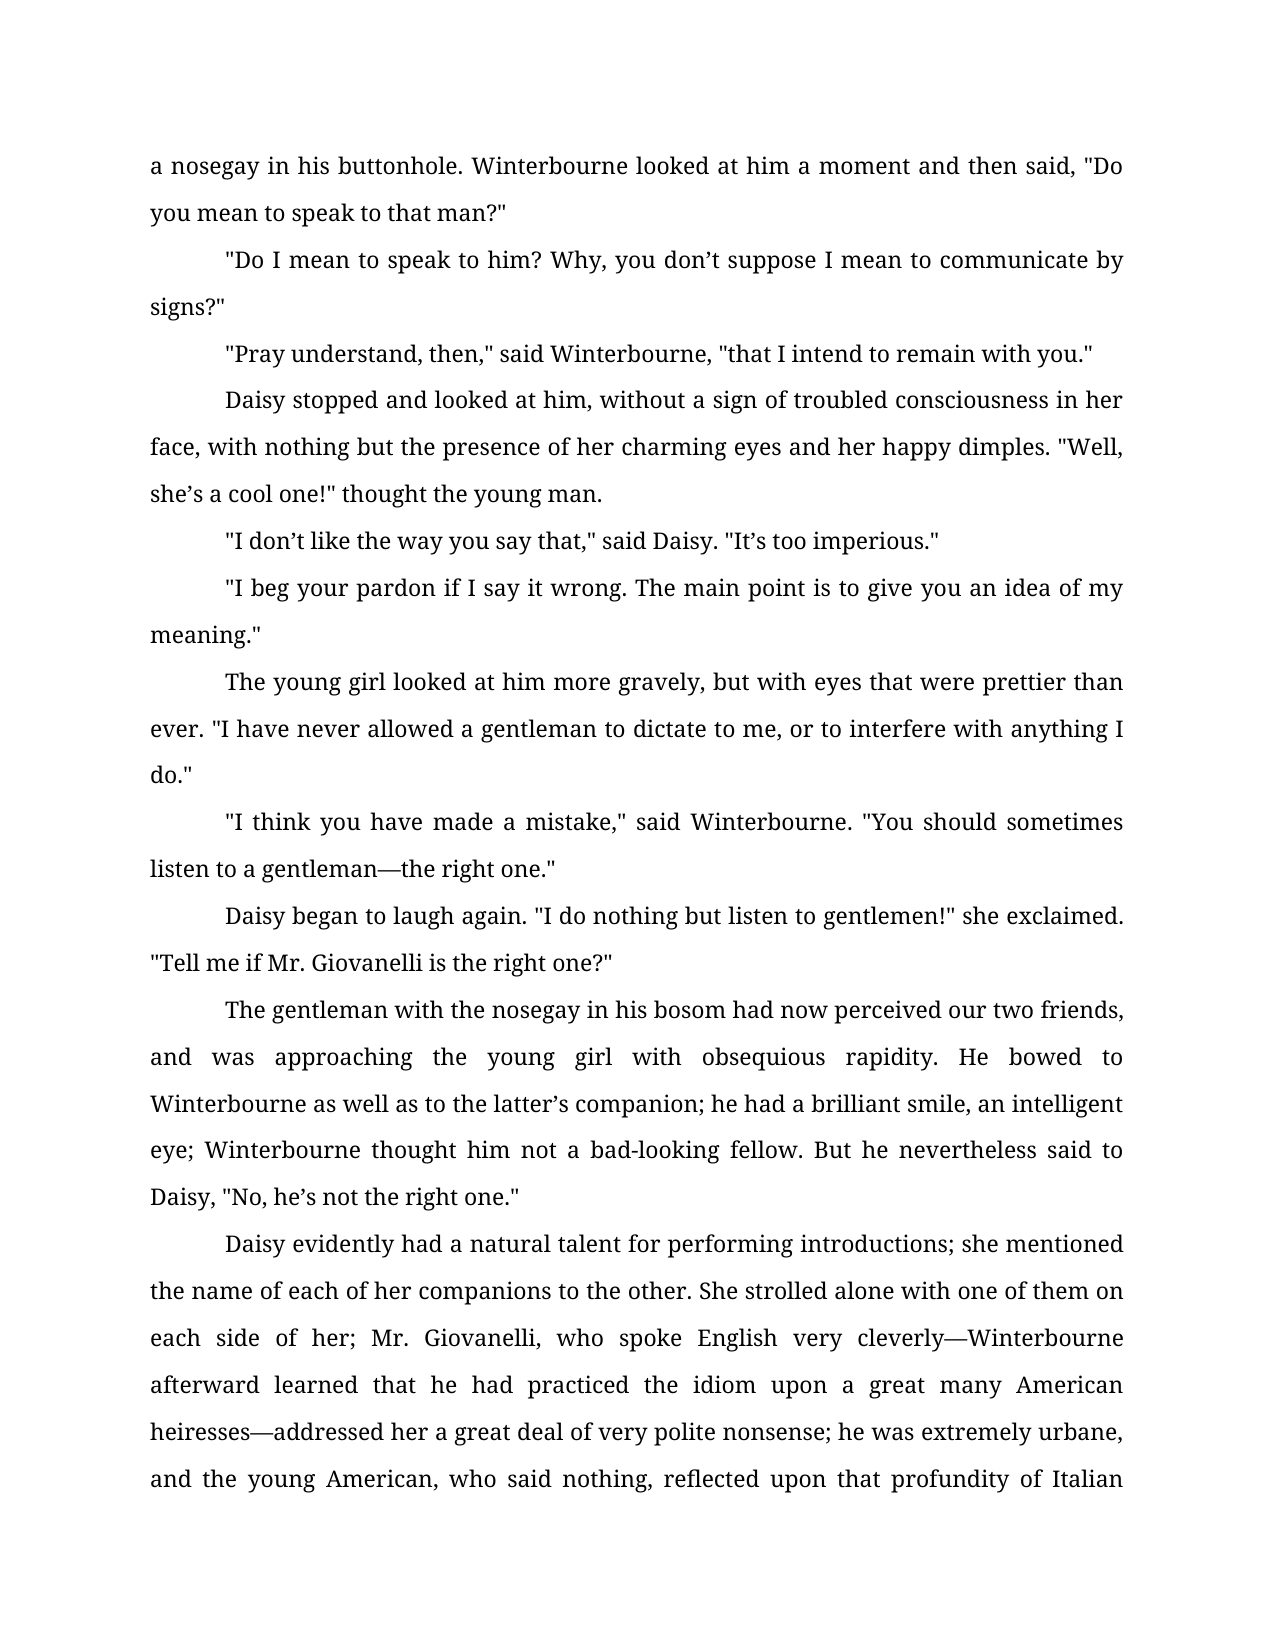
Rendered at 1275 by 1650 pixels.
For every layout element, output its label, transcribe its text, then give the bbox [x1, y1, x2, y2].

text "I think you have made a mistake," said Winterbourne. "You should sometimes listen to a gentleman—the right one." [150, 806, 1125, 884]
text "Do I mean to speak to him? Why, you don’t suppose I mean to communicate by signs?" [150, 244, 1125, 322]
text "Pray understand, then," said Winterbourne, "that I intend to remain with you." [150, 337, 1125, 369]
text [150, 1228, 1125, 1494]
text The gentleman with the nosegay in his bosom had now perceived our two friends, and was approaching the young girl with obsequious rapidity. He bowed to Winterbourne as well as to the latter’s companion; he had a brilliant smile, an intelligent eye; Winterbourne thought him not a bad-looking fellow. But he nevertheless said to Daisy, "No, he’s not the right one." [150, 994, 1125, 1212]
text "I don’t like the way you say that," said Daisy. "It’s too imperious." [150, 525, 1125, 556]
text The young girl looked at him more gravely, but with eyes that were prettier than ever. "I have never allowed a gentleman to dictate to me, or to interfere with anything I do." [150, 666, 1125, 791]
text "I beg your pardon if I say it wrong. The main point is to give you an idea of my meaning." [150, 572, 1125, 650]
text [150, 150, 1125, 228]
text Daisy began to laugh again. "I do nothing but listen to gentlemen!" she exclaimed. "Tell me if Mr. Giovanelli is the right one?" [150, 900, 1125, 978]
text Daisy stopped and looked at him, without a sign of troubled consciousness in her face, with nothing but the presence of her charming eyes and her happy dimples. "Well, she’s a cool one!" thought the young man. [150, 384, 1125, 509]
